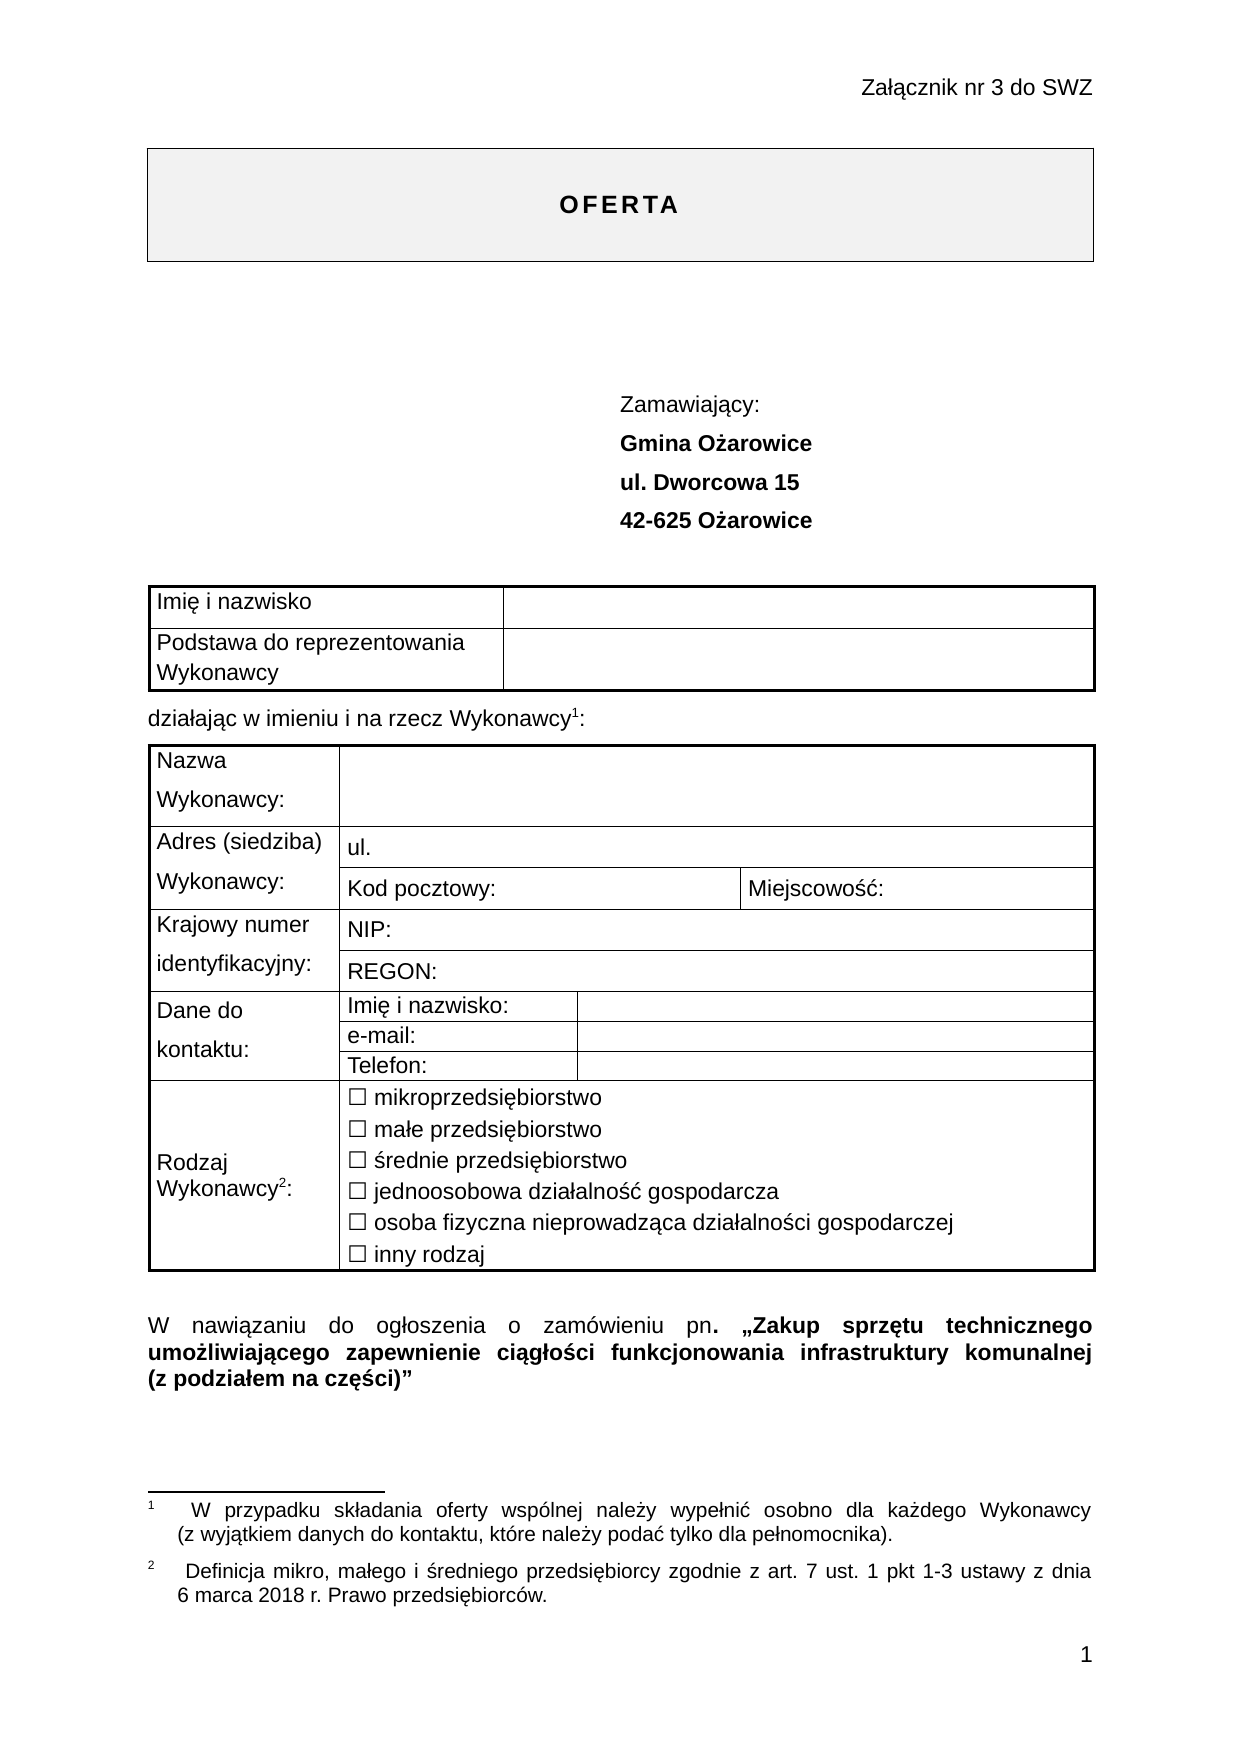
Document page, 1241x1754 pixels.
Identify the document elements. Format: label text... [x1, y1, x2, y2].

table_cell e-mail: [340, 1022, 577, 1051]
text OFERTA [148, 149, 1093, 261]
table_header Nazwa Wykonawcy: [151, 747, 339, 826]
table_cell Rodzaj Wykonawcy: [151, 1081, 339, 1269]
table_cell [578, 1052, 1093, 1080]
table_header [340, 747, 1093, 826]
table_header Imię i nazwisko [151, 588, 503, 628]
table_cell Podstawa do reprezentowania Wykonawcy [151, 629, 503, 689]
text ul. Dworcowa 15 [620, 468, 1093, 495]
table_cell mikroprzedsiębiorstwo małe przedsiębiorstwo średnie przedsiębiorstwo jednoosobowa działalność gospodarcza osoba fizyczna nieprowadząca działalności gospodarczej inny rodzaj [340, 1081, 1093, 1269]
table_cell NIP: [340, 910, 1093, 950]
text 42-625 Ożarowice [620, 507, 1093, 534]
table_cell REGON: [340, 951, 1093, 991]
table_cell ul. [340, 827, 1093, 867]
text działając w imieniu i na rzecz Wykonawcy: [148, 705, 1093, 731]
table_header [504, 588, 1093, 628]
table_cell Miejscowość: [741, 868, 1093, 908]
text Gmina Ożarowice [620, 430, 1093, 456]
table_cell Dane do kontaktu: [151, 992, 339, 1080]
table_cell Adres (siedziba) Wykonawcy: [151, 827, 339, 908]
table_cell Kod pocztowy: [340, 868, 740, 908]
table_cell Telefon: [340, 1052, 577, 1080]
text Zamawiający: [620, 391, 1093, 417]
table_cell [504, 629, 1093, 689]
table_cell [578, 992, 1093, 1021]
table_cell Imię i nazwisko: [340, 992, 577, 1021]
table_cell [578, 1022, 1093, 1051]
table_cell Krajowy numer identyfikacyjny: [151, 910, 339, 991]
text W nawiązaniu do ogłoszenia o zamówieniu pn. „Zakup sprzętu technicznego umożliwiającego zapewnienie ciągłości funkcjonowania infrastruktury komunalnej (z podziałem na części)” [148, 1312, 1093, 1391]
